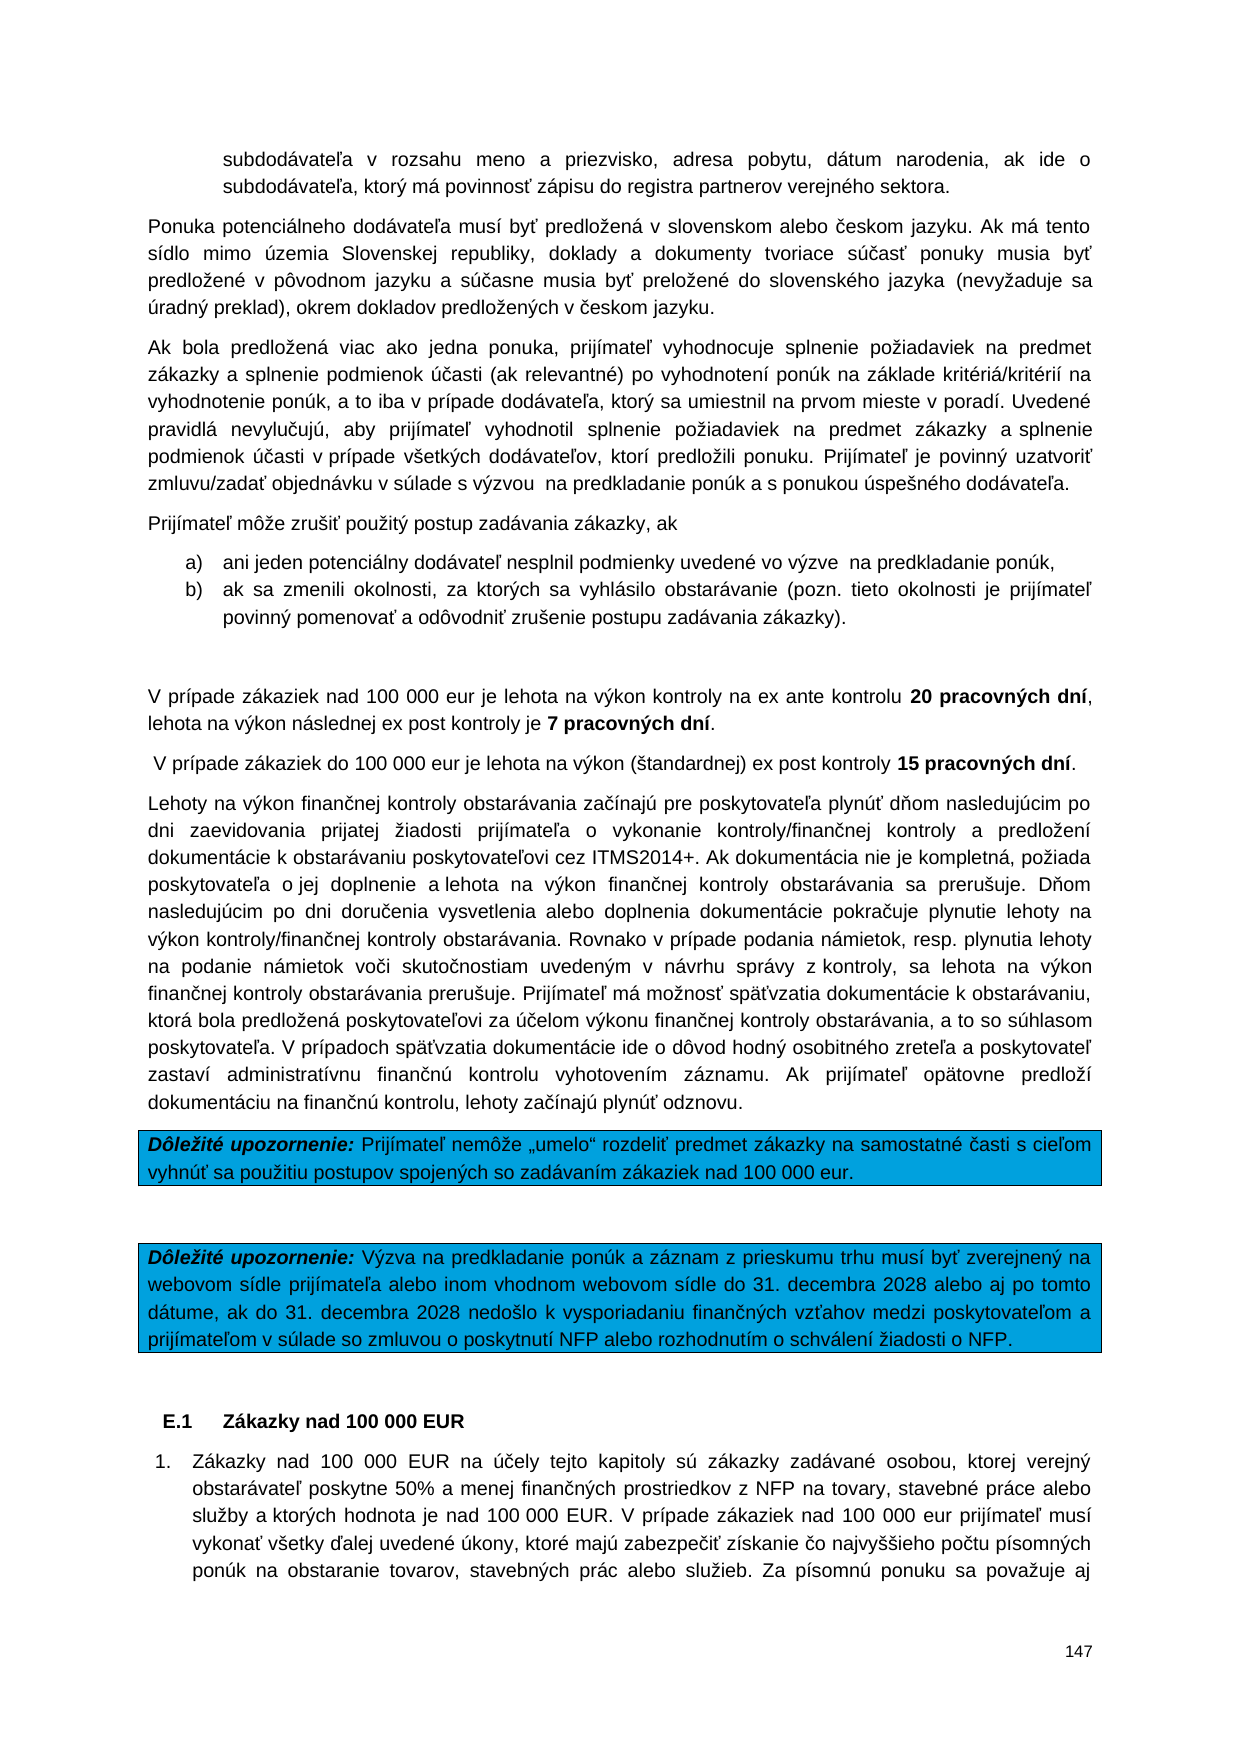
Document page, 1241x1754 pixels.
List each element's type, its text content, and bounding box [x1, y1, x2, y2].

text Prijímateľ môže zrušiť použitý postup zadávania zákazky, ak [148, 511, 1092, 534]
text Lehoty na výkon finančnej kontroly obstarávania začínajú pre poskytovateľa plynúť dňom nasledujúcim po dni zaevidovania prijatej žiadosti prijímateľa o vykonanie kontroly/finančnej kontroly a predložení dokumentácie k obstarávaniu poskytovateľovi cez ITMS2014+. Ak dokumentácia nie je kompletná, požiada poskytovateľa o jej doplnenie a lehota na výkon finančnej kontroly obstarávania sa prerušuje. Dňom nasledujúcim po dni doručenia vysvetlenia alebo doplnenia dokumentácie pokračuje plynutie lehoty na výkon kontroly/finančnej kontroly obstarávania. Rovnako v prípade podania námietok, resp. plynutia lehoty na podanie námietok voči skutočnostiam uvedeným v návrhu správy z kontroly, sa lehota na výkon finančnej kontroly obstarávania prerušuje. Prijímateľ má možnosť späťvzatia dokumentácie k obstarávaniu, ktorá bola predložená poskytovateľovi za účelom výkonu finančnej kontroly obstarávania, a to so súhlasom poskytovateľa. V prípadoch späťvzatia dokumentácie ide o dôvod hodný osobitného zreteľa a poskytovateľ zastaví administratívnu finančnú kontrolu vyhotovením záznamu. Ak prijímateľ opätovne predloží dokumentáciu na finančnú kontrolu, lehoty začínajú plynúť odznovu. [148, 791, 1092, 1113]
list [154, 1450, 1092, 1581]
text E.1 Zákazky nad 100 000 EUR [148, 1410, 1092, 1433]
text Dôležité upozornenie: Výzva na predkladanie ponúk a záznam z prieskumu trhu musí byť zverejnený na webovom sídle prijímateľa alebo inom vhodnom webovom sídle do 31. decembra 2028 alebo aj po tomto dátume, ak do 31. decembra 2028 nedošlo k vysporiadaniu finančných vzťahov medzi poskytovateľom a prijímateľom v súlade so zmluvou o poskytnutí NFP alebo rozhodnutím o schválení žiadosti o NFP. [139, 1244, 1101, 1352]
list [185, 148, 1092, 198]
text V prípade zákaziek do 100 000 eur je lehota na výkon (štandardnej) ex post kontroly 15 pracovných dní. [148, 752, 1092, 774]
list ak sa zmenili okolnosti, za ktorých sa vyhlásilo obstarávanie (pozn. tieto okolnosti je prijímateľ povinný pomenovať a odôvodniť zrušenie postupu zadávania zákazky). [185, 578, 1092, 628]
text Ak bola predložená viac ako jedna ponuka, prijímateľ vyhodnocuje splnenie požiadaviek na predmet zákazky a splnenie podmienok účasti (ak relevantné) po vyhodnotení ponúk na základe kritériá/kritérií na vyhodnotenie ponúk, a to iba v prípade dodávateľa, ktorý sa umiestnil na prvom mieste v poradí. Uvedené pravidlá nevylučujú, aby prijímateľ vyhodnotil splnenie požiadaviek na predmet zákazky a splnenie podmienok účasti v prípade všetkých dodávateľov, ktorí predložili ponuku. Prijímateľ je povinný uzatvoriť zmluvu/zadať objednávku v súlade s výzvou na predkladanie ponúk a s ponukou úspešného dodávateľa. [148, 336, 1092, 494]
text Dôležité upozornenie: Prijímateľ nemôže „umelo“ rozdeliť predmet zákazky na samostatné časti s cieľom vyhnúť sa použitiu postupov spojených so zadávaním zákaziek nad 100 000 eur. [139, 1131, 1101, 1185]
list ani jeden potenciálny dodávateľ nesplnil podmienky uvedené vo výzve na predkladanie ponúk, [185, 551, 1092, 574]
text V prípade zákaziek nad 100 000 eur je lehota na výkon kontroly na ex ante kontrolu 20 pracovných dní, lehota na výkon následnej ex post kontroly je 7 pracovných dní. [148, 685, 1092, 735]
text Ponuka potenciálneho dodávateľa musí byť predložená v slovenskom alebo českom jazyku. Ak má tento sídlo mimo územia Slovenskej republiky, doklady a dokumenty tvoriace súčasť ponuky musia byť predložené v pôvodnom jazyku a súčasne musia byť preložené do slovenského jazyka (nevyžaduje sa úradný preklad), okrem dokladov predložených v českom jazyku. [148, 214, 1092, 319]
